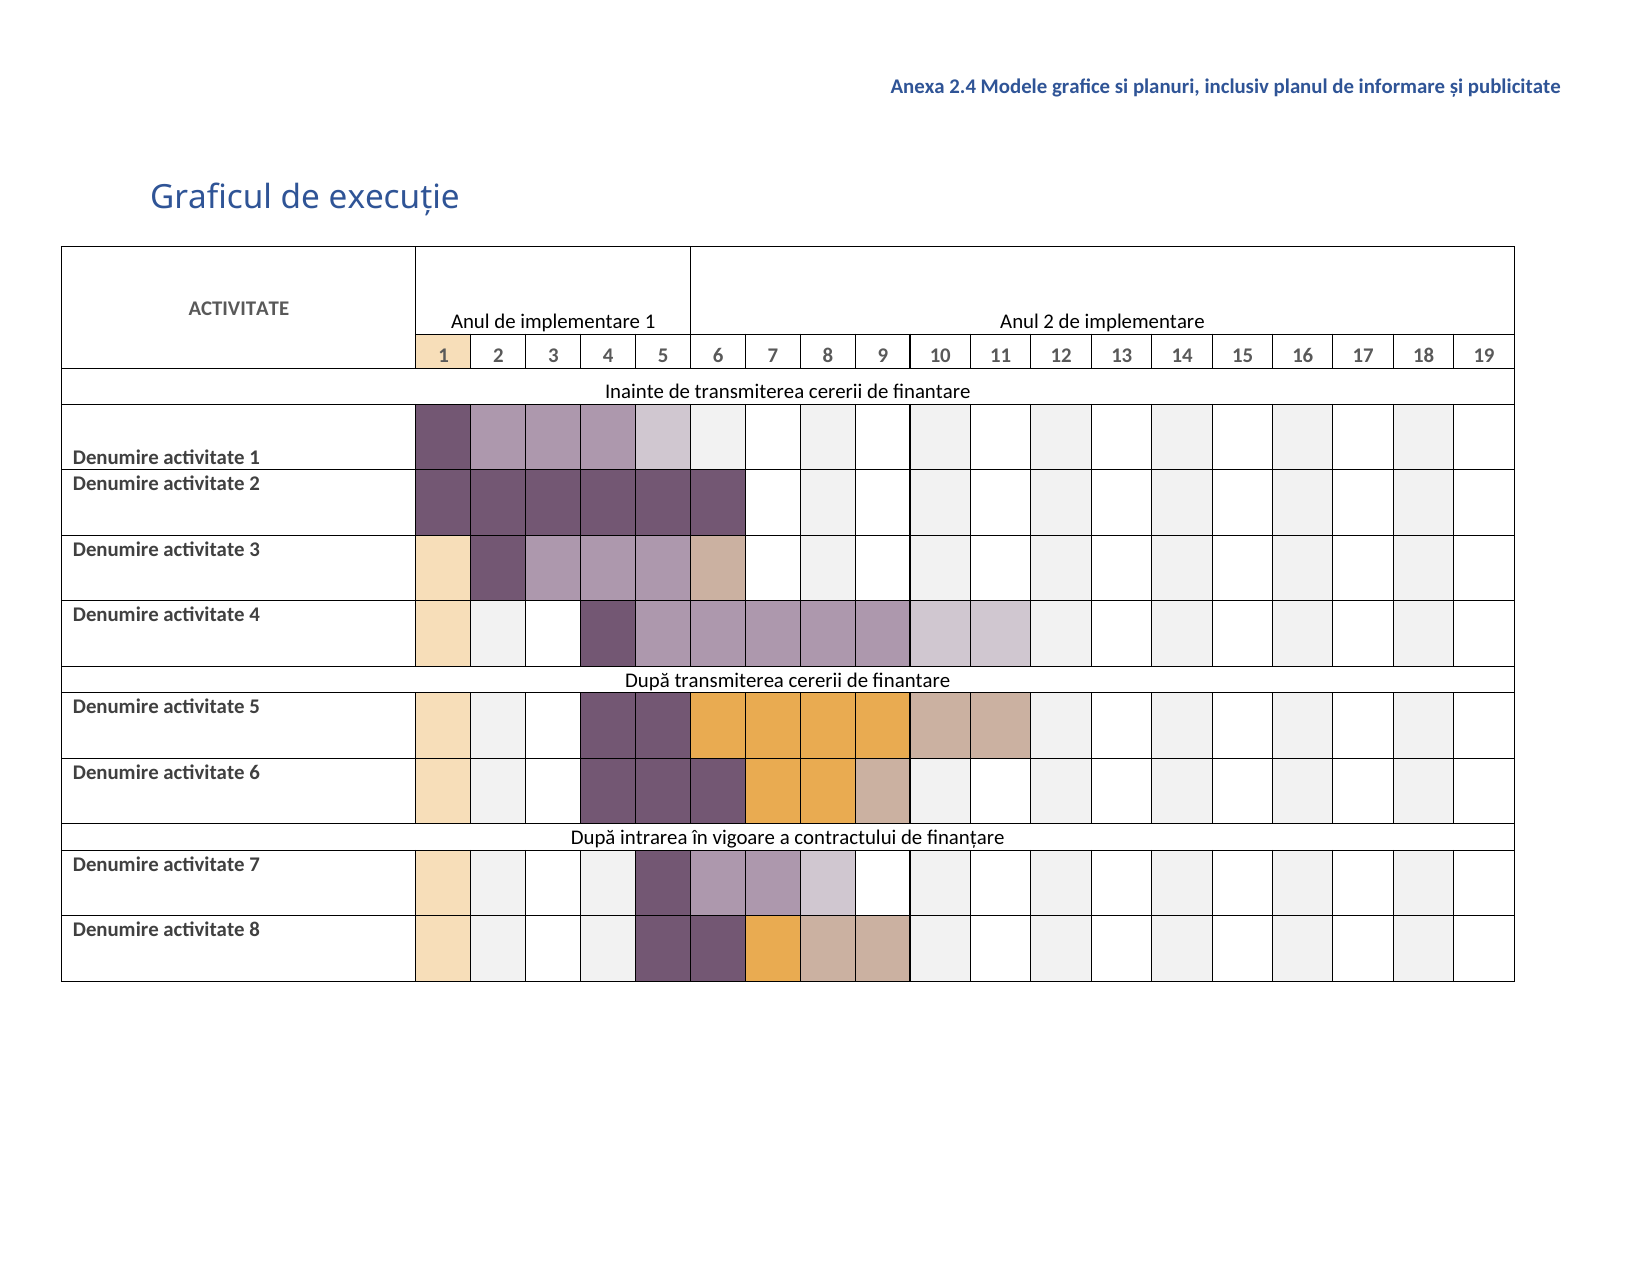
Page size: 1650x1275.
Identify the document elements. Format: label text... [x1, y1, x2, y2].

table_cell [526, 851, 580, 915]
table_cell 14 [1152, 335, 1212, 368]
table_cell [1092, 693, 1151, 758]
table_cell [911, 470, 970, 535]
table_cell [971, 693, 1030, 758]
table_cell 19 [1454, 335, 1514, 368]
table_cell [1213, 693, 1272, 758]
table_cell [581, 851, 635, 915]
table_cell [1152, 470, 1212, 535]
table_cell [526, 601, 580, 666]
table_cell [1333, 693, 1393, 758]
table_cell [911, 759, 970, 823]
table_cell [636, 601, 690, 666]
table_cell [1213, 470, 1272, 535]
table_cell [691, 759, 745, 823]
subtitle Graficul de execuție [150, 173, 1561, 218]
table_cell [636, 916, 690, 981]
table_cell [636, 470, 690, 535]
table_cell 12 [1031, 335, 1091, 368]
table_cell [746, 851, 800, 915]
table_cell [416, 916, 470, 981]
table_cell [1152, 851, 1212, 915]
table_cell [1092, 601, 1151, 666]
table_cell [1394, 851, 1453, 915]
table_cell [1092, 470, 1151, 535]
table_cell [856, 405, 909, 469]
table_cell [1454, 851, 1514, 915]
table_cell [801, 759, 855, 823]
table_cell Denumire activitate 6 [62, 759, 415, 823]
table_cell [971, 916, 1030, 981]
table_cell [526, 405, 580, 469]
table_header Anul 2 de implementare [691, 247, 1514, 333]
table_cell [1031, 916, 1091, 981]
table_cell [636, 536, 690, 600]
table_cell [971, 405, 1030, 469]
table_cell [581, 693, 635, 758]
table_cell [416, 851, 470, 915]
table_cell [1394, 470, 1453, 535]
table_cell [416, 601, 470, 666]
table_cell [526, 536, 580, 600]
table_cell 6 [691, 335, 745, 368]
table_cell [746, 759, 800, 823]
table_cell Denumire activitate 7 [62, 851, 415, 915]
table_cell [691, 916, 745, 981]
table_cell [1454, 470, 1514, 535]
table_cell 16 [1273, 335, 1332, 368]
table_cell [581, 405, 635, 469]
table_cell După intrarea în vigoare a contractului de finanțare [62, 824, 1514, 850]
table_cell [971, 601, 1030, 666]
table_cell [471, 916, 525, 981]
table_cell [1213, 601, 1272, 666]
table_cell [746, 470, 800, 535]
table_header ACTIVITATE [62, 247, 415, 368]
table_cell 18 [1394, 335, 1453, 368]
table_cell [911, 916, 970, 981]
table_cell [1213, 536, 1272, 600]
table_cell [526, 470, 580, 535]
table_cell [471, 693, 525, 758]
table_cell [1394, 916, 1453, 981]
table_cell [471, 601, 525, 666]
table_cell Denumire activitate 8 [62, 916, 415, 981]
table_cell [911, 601, 970, 666]
table_cell [581, 759, 635, 823]
table_cell [1394, 536, 1453, 600]
table_cell [1031, 536, 1091, 600]
table_cell [801, 916, 855, 981]
table_cell [691, 601, 745, 666]
table_cell [911, 693, 970, 758]
table_cell [971, 759, 1030, 823]
table_cell Denumire activitate 4 [62, 601, 415, 666]
table_cell [1273, 693, 1332, 758]
table_header Anul de implementare 1 [416, 247, 690, 333]
table_cell [856, 916, 909, 981]
table_cell [1213, 851, 1272, 915]
table_cell [1213, 759, 1272, 823]
table_cell [1152, 759, 1212, 823]
table_cell [1333, 601, 1393, 666]
table_cell [471, 470, 525, 535]
table_cell [801, 536, 855, 600]
table_cell [1454, 536, 1514, 600]
table_cell [1031, 601, 1091, 666]
table_cell [1031, 851, 1091, 915]
table_cell [1273, 916, 1332, 981]
table_cell [971, 851, 1030, 915]
table_cell [1213, 916, 1272, 981]
table_cell [416, 536, 470, 600]
table_cell [691, 405, 745, 469]
table_cell [1031, 693, 1091, 758]
table_cell 5 [636, 335, 690, 368]
table_cell [971, 536, 1030, 600]
table_cell [911, 536, 970, 600]
table_cell [746, 916, 800, 981]
table_cell [471, 536, 525, 600]
table_cell 7 [746, 335, 800, 368]
table_cell [746, 693, 800, 758]
table_cell 13 [1092, 335, 1151, 368]
table_cell [1333, 916, 1393, 981]
table_cell [801, 601, 855, 666]
table_cell [1273, 851, 1332, 915]
table_cell 3 [526, 335, 580, 368]
table_cell Denumire activitate 1 [62, 405, 415, 469]
table_cell [856, 851, 909, 915]
table_cell [581, 536, 635, 600]
table_cell [1273, 601, 1332, 666]
table_cell [1273, 470, 1332, 535]
table_cell [1273, 405, 1332, 469]
table_cell [856, 536, 909, 600]
table_cell [1152, 405, 1212, 469]
table_cell [1394, 693, 1453, 758]
table_cell 11 [971, 335, 1030, 368]
table_cell [1092, 536, 1151, 600]
table_cell [1454, 405, 1514, 469]
table_cell Denumire activitate 3 [62, 536, 415, 600]
table_cell 1 [416, 335, 470, 368]
table_cell [856, 759, 909, 823]
table_cell [691, 536, 745, 600]
table_cell [1394, 405, 1453, 469]
table_cell [581, 916, 635, 981]
table_cell [1152, 916, 1212, 981]
table_cell [1333, 405, 1393, 469]
table_cell [416, 693, 470, 758]
table_cell [416, 759, 470, 823]
table_cell [911, 851, 970, 915]
table_cell [1031, 470, 1091, 535]
table_cell [471, 405, 525, 469]
table_cell [1092, 916, 1151, 981]
table_cell [1152, 693, 1212, 758]
table_cell [746, 536, 800, 600]
table_cell [1031, 405, 1091, 469]
table_cell [416, 470, 470, 535]
table_cell 8 [801, 335, 855, 368]
table_cell [1333, 851, 1393, 915]
table_cell [801, 693, 855, 758]
table_cell [1213, 405, 1272, 469]
table_cell [1092, 759, 1151, 823]
table_cell [1454, 601, 1514, 666]
table_cell [856, 470, 909, 535]
table_cell [856, 693, 909, 758]
table_cell [471, 851, 525, 915]
table_cell 2 [471, 335, 525, 368]
table_cell [746, 601, 800, 666]
table_cell [971, 470, 1030, 535]
table_cell [581, 601, 635, 666]
table_cell [1152, 601, 1212, 666]
table_cell [691, 470, 745, 535]
table_cell [1273, 759, 1332, 823]
table_cell [1333, 759, 1393, 823]
table_cell [1454, 759, 1514, 823]
table_cell [1394, 759, 1453, 823]
table_cell [471, 759, 525, 823]
table_cell Inainte de transmiterea cererii de finantare [62, 369, 1514, 404]
table_cell 17 [1333, 335, 1393, 368]
table_cell [581, 470, 635, 535]
table_cell [801, 405, 855, 469]
table_cell [636, 851, 690, 915]
table_cell 10 [911, 335, 970, 368]
table_cell [416, 405, 470, 469]
table_cell [801, 851, 855, 915]
table_cell [1092, 405, 1151, 469]
table_cell [526, 693, 580, 758]
table_cell După transmiterea cererii de finantare [62, 667, 1514, 692]
table_cell [636, 693, 690, 758]
table_cell [1273, 536, 1332, 600]
table_cell Denumire activitate 5 [62, 693, 415, 758]
table_cell [746, 405, 800, 469]
table_cell [1454, 693, 1514, 758]
table_cell 9 [856, 335, 909, 368]
table_cell [526, 916, 580, 981]
table_cell [856, 601, 909, 666]
table_cell [1394, 601, 1453, 666]
table_cell 4 [581, 335, 635, 368]
table_cell Denumire activitate 2 [62, 470, 415, 535]
table_cell [1454, 916, 1514, 981]
table_cell [636, 405, 690, 469]
table_cell [1333, 536, 1393, 600]
table_cell [636, 759, 690, 823]
table_cell [691, 851, 745, 915]
table_cell [526, 759, 580, 823]
table_cell [1152, 536, 1212, 600]
table_cell [691, 693, 745, 758]
table_cell [1031, 759, 1091, 823]
table_cell [1092, 851, 1151, 915]
table_cell [801, 470, 855, 535]
table_cell [911, 405, 970, 469]
table_cell 15 [1213, 335, 1272, 368]
table_cell [1333, 470, 1393, 535]
